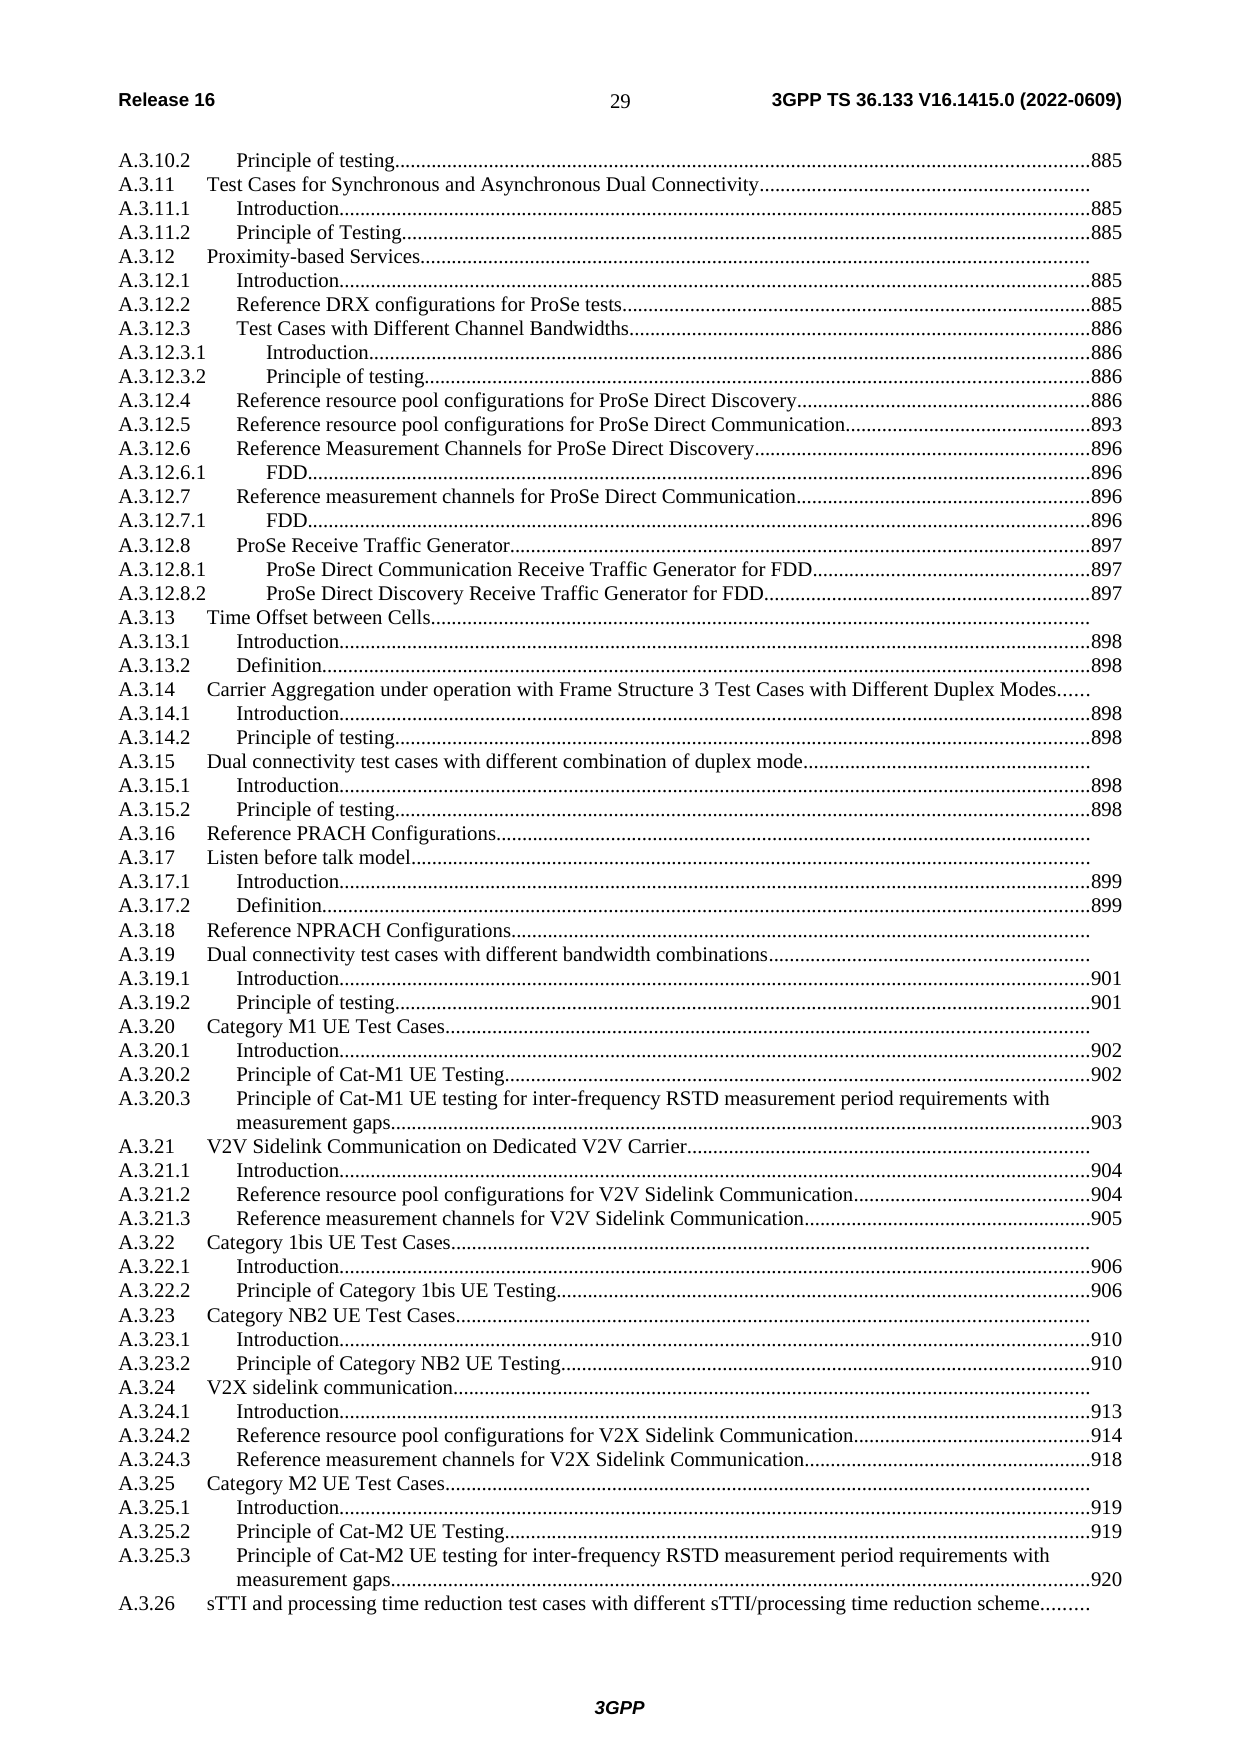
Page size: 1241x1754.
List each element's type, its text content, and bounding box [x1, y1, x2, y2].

text A.3.12.4 Reference resource pool configurations for ProSe Direct Discovery 886 [118, 388, 1122, 412]
text A.3.26 sTTI and processing time reduction test cases with different sTTI/processing time reduction scheme 921 [118, 1591, 1078, 1615]
text A.3.25.3 Principle of Cat-M2 UE testing for inter-frequency RSTD measurement period requirements with measurement gaps 920 [118, 1543, 1122, 1591]
text A.3.25.2 Principle of Cat-M2 UE Testing 919 [118, 1519, 1122, 1543]
text A.3.21.2 Reference resource pool configurations for V2V Sidelink Communication 904 [118, 1182, 1122, 1206]
text A.3.15.2 Principle of testing 898 [118, 797, 1122, 821]
text A.3.13.2 Definition 898 [118, 653, 1122, 677]
text A.3.23.1 Introduction 910 [118, 1327, 1122, 1351]
text A.3.12.3 Test Cases with Different Channel Bandwidths 886 [118, 316, 1122, 340]
text A.3.12.2 Reference DRX configurations for ProSe tests 885 [118, 292, 1122, 316]
text A.3.12.3.2 Principle of testing 886 [118, 364, 1122, 388]
text A.3.12.6 Reference Measurement Channels for ProSe Direct Discovery 896 [118, 436, 1122, 460]
text A.3.12.3.1 Introduction 886 [118, 340, 1122, 364]
text A.3.23.2 Principle of Category NB2 UE Testing 910 [118, 1351, 1122, 1375]
text A.3.17.2 Definition 899 [118, 893, 1122, 917]
text A.3.12.5 Reference resource pool configurations for ProSe Direct Communication 893 [118, 412, 1122, 436]
text A.3.17 Listen before talk model 899 [118, 845, 1078, 869]
text A.3.14 Carrier Aggregation under operation with Frame Structure 3 Test Cases with Different Duplex Modes 898 [118, 677, 1078, 701]
text A.3.24 V2X sidelink communication 913 [118, 1375, 1078, 1399]
text A.3.23 Category NB2 UE Test Cases 910 [118, 1302, 1078, 1327]
text A.3.13 Time Offset between Cells 898 [118, 605, 1078, 629]
text A.3.20.1 Introduction 902 [118, 1038, 1122, 1062]
text A.3.20.2 Principle of Cat-M1 UE Testing 902 [118, 1062, 1122, 1086]
text A.3.12.8.2 ProSe Direct Discovery Receive Traffic Generator for FDD 897 [118, 581, 1122, 605]
text A.3.21 V2V Sidelink Communication on Dedicated V2V Carrier 904 [118, 1134, 1078, 1158]
text A.3.25 Category M2 UE Test Cases 919 [118, 1471, 1078, 1495]
text A.3.14.1 Introduction 898 [118, 701, 1122, 725]
text A.3.25.1 Introduction 919 [118, 1495, 1122, 1519]
text A.3.12.1 Introduction 885 [118, 268, 1122, 292]
text A.3.24.1 Introduction 913 [118, 1399, 1122, 1423]
text A.3.18 Reference NPRACH Configurations 900 [118, 917, 1078, 942]
text A.3.22.1 Introduction 906 [118, 1254, 1122, 1278]
text A.3.17.1 Introduction 899 [118, 869, 1122, 893]
text A.3.19.2 Principle of testing 901 [118, 990, 1122, 1014]
text A.3.19 Dual connectivity test cases with different bandwidth combinations 901 [118, 942, 1078, 966]
text A.3.11.2 Principle of Testing 885 [118, 220, 1122, 244]
text A.3.20 Category M1 UE Test Cases 902 [118, 1014, 1078, 1038]
text A.3.16 Reference PRACH Configurations 899 [118, 821, 1078, 845]
text A.3.22 Category 1bis UE Test Cases 906 [118, 1230, 1078, 1254]
text A.3.15 Dual connectivity test cases with different combination of duplex mode 898 [118, 749, 1078, 773]
text A.3.12.7.1 FDD 896 [118, 508, 1122, 532]
text A.3.22.2 Principle of Category 1bis UE Testing 906 [118, 1278, 1122, 1302]
text A.3.20.3 Principle of Cat-M1 UE testing for inter-frequency RSTD measurement period requirements with measurement gaps 903 [118, 1086, 1122, 1134]
text A.3.24.2 Reference resource pool configurations for V2X Sidelink Communication 914 [118, 1423, 1122, 1447]
text A.3.11 Test Cases for Synchronous and Asynchronous Dual Connectivity 885 [118, 172, 1078, 196]
text A.3.12.6.1 FDD 896 [118, 460, 1122, 484]
text A.3.24.3 Reference measurement channels for V2X Sidelink Communication 918 [118, 1447, 1122, 1471]
text A.3.12 Proximity-based Services 885 [118, 244, 1078, 268]
text A.3.21.3 Reference measurement channels for V2V Sidelink Communication 905 [118, 1206, 1122, 1230]
text A.3.12.8 ProSe Receive Traffic Generator 897 [118, 532, 1122, 557]
text A.3.21.1 Introduction 904 [118, 1158, 1122, 1182]
text A.3.14.2 Principle of testing 898 [118, 725, 1122, 749]
text A.3.12.7 Reference measurement channels for ProSe Direct Communication 896 [118, 484, 1122, 508]
text A.3.15.1 Introduction 898 [118, 773, 1122, 797]
text A.3.10.2 Principle of testing 885 [118, 147, 1122, 172]
text A.3.19.1 Introduction 901 [118, 966, 1122, 990]
text A.3.12.8.1 ProSe Direct Communication Receive Traffic Generator for FDD 897 [118, 557, 1122, 581]
text A.3.11.1 Introduction 885 [118, 196, 1122, 220]
text A.3.13.1 Introduction 898 [118, 629, 1122, 653]
